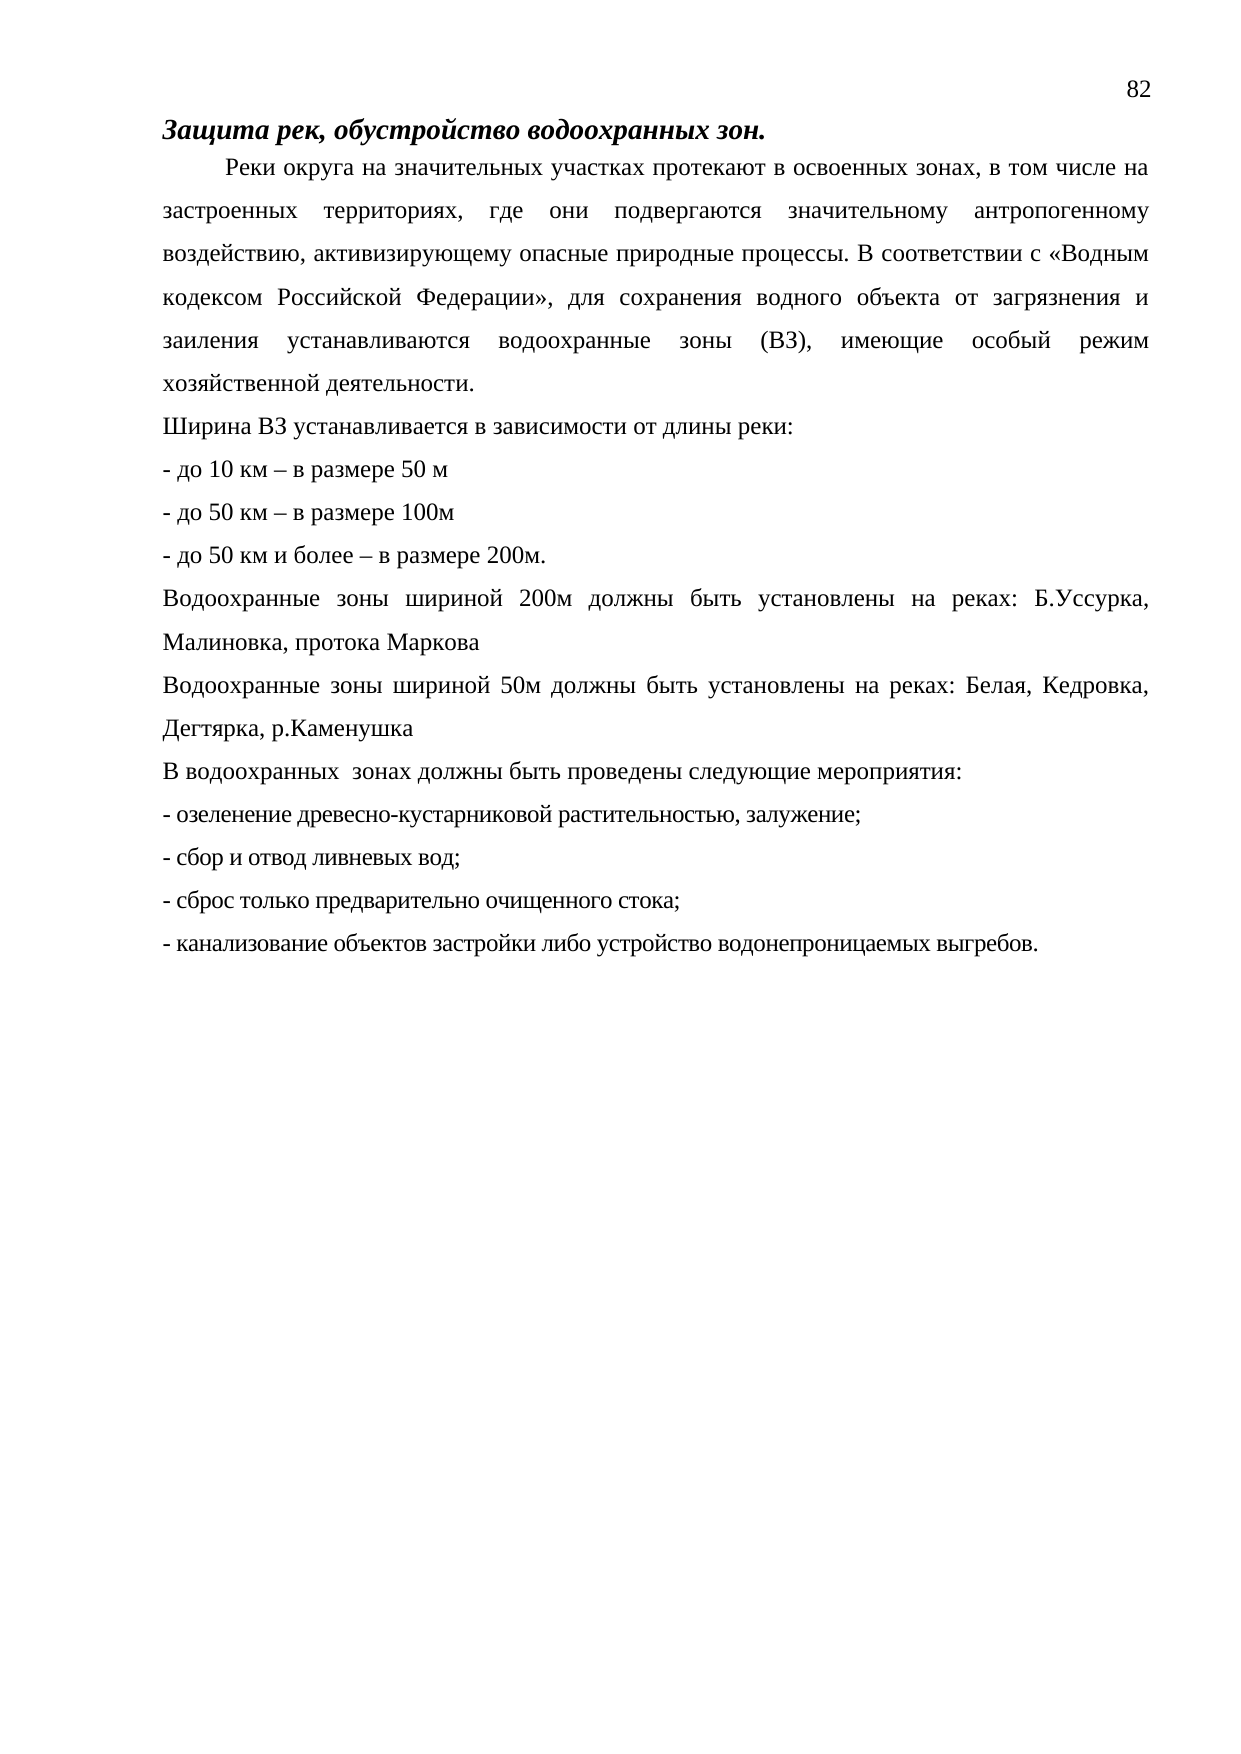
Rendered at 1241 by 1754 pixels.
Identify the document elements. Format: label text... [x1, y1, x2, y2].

text - сброс только предварительно очищенного стока; [162, 885, 1150, 914]
text - до и более – в размере 200м. [162, 540, 1150, 569]
text - до – в размере 100м [162, 497, 1150, 526]
text Реки округа на значительных участках протекают в освоенных зонах, в том числе на застроенных территориях, где они подвергаются значительному антропогенному воздействию, активизирующему опасные природные процессы. В соответствии с «Водным кодексом Российской Федерации», для сохранения водного объекта от загрязнения и заиления устанавливаются водоохранные зоны (ВЗ), имеющие особый режим хозяйственной деятельности. [162, 152, 1150, 397]
text - сбор и отвод ливневых вод; [162, 842, 1150, 871]
text В водоохранных зонах должны быть проведены следующие мероприятия: [162, 756, 1150, 785]
text - до – в размере [162, 454, 1150, 483]
text - канализование объектов застройки либо устройство водонепроницаемых выгребов. [162, 928, 1150, 957]
text Водоохранные зоны шириной 200м должны быть установлены на реках: Б.Уссурка, Малиновка, протока Маркова [162, 583, 1150, 655]
text Ширина ВЗ устанавливается в зависимости от длины реки: [162, 411, 1150, 440]
subtitle Защита рек, обустройство водоохранных зон. [162, 112, 1150, 146]
text - озеленение древесно-кустарниковой растительностью, залужение; [162, 799, 1150, 828]
text Водоохранные зоны шириной 50м должны быть установлены на реках: Белая, Кедровка, Дегтярка, р.Каменушка [162, 670, 1150, 742]
